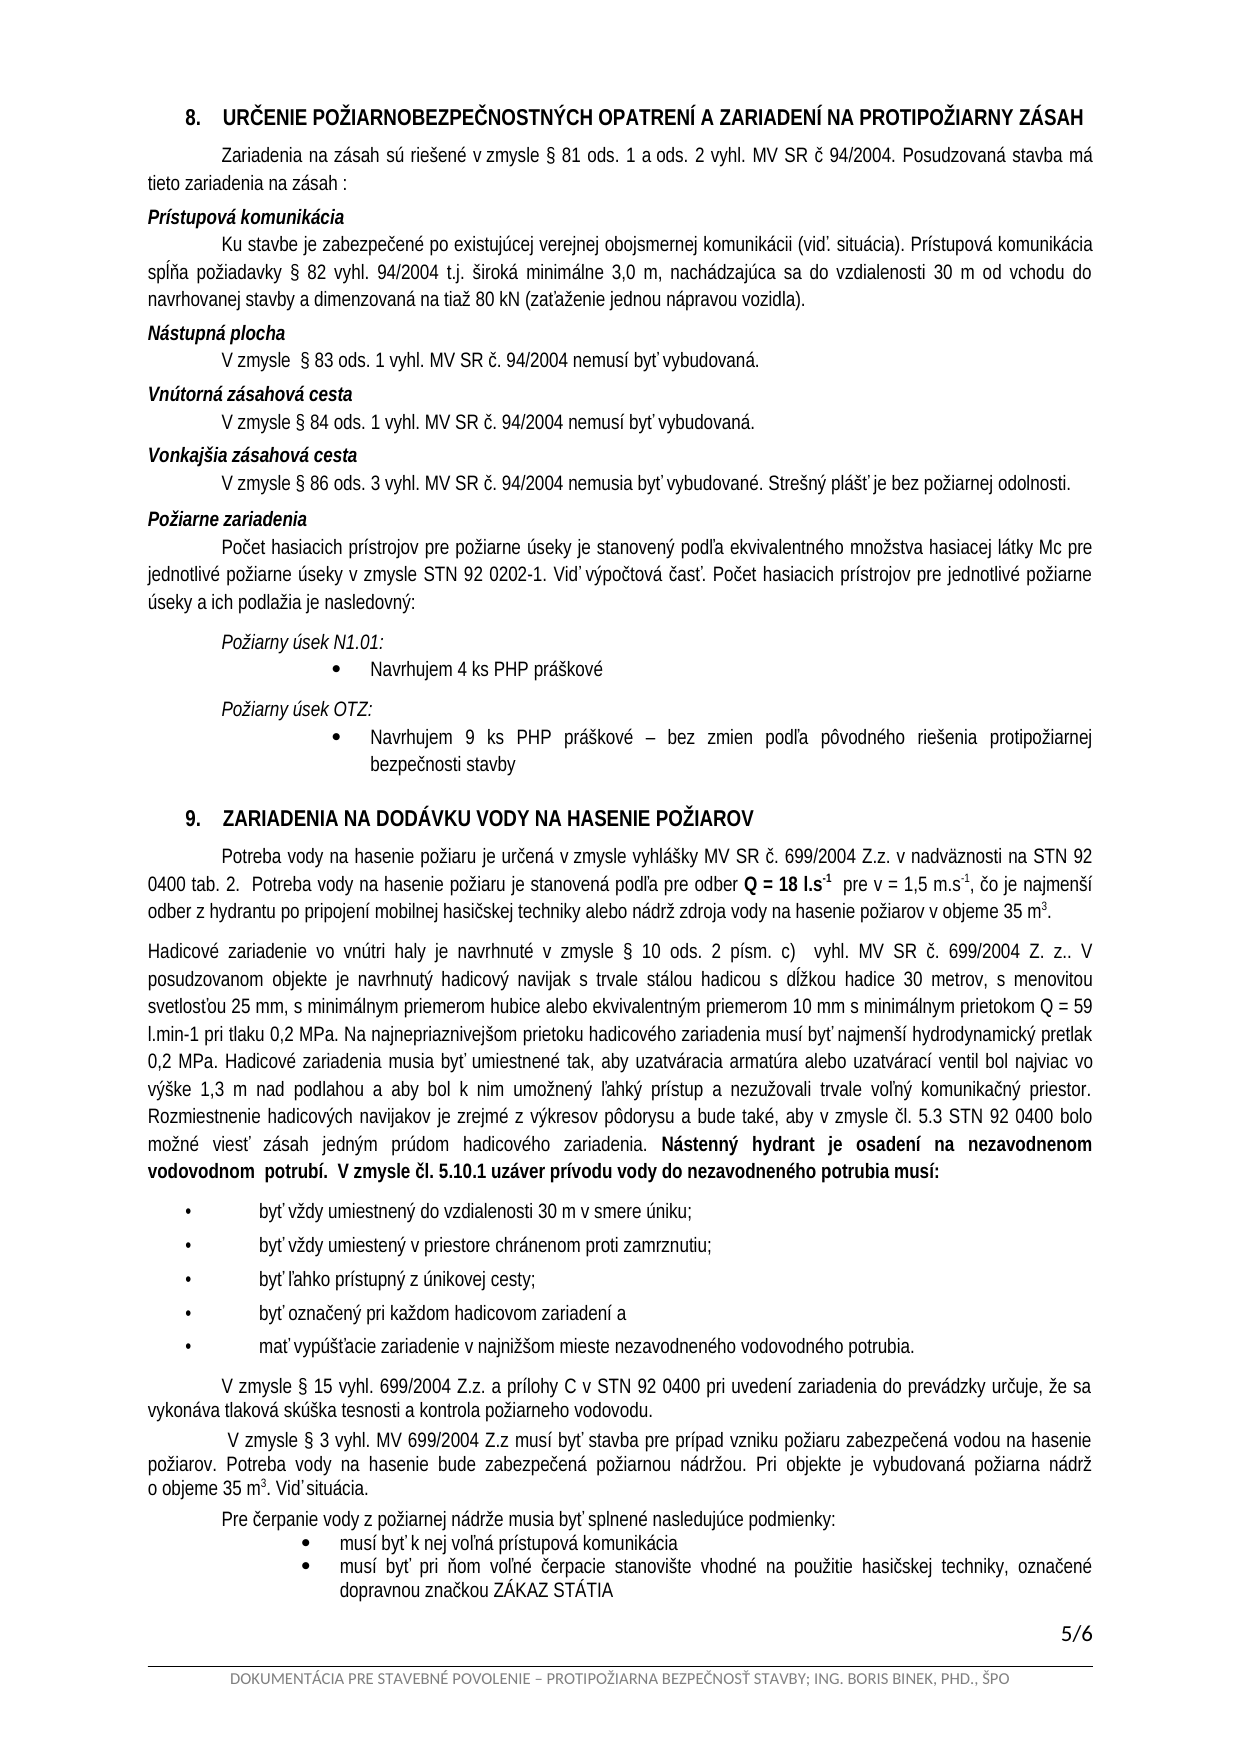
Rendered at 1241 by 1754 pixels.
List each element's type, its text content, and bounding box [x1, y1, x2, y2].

list URČENIE POŽIARNOBEZPEČNOSTNÝCH OPATRENÍ A ZARIADENÍ NA PROTIPOŽIARNY ZÁSAH [185, 104, 1093, 130]
text Nástupná plocha [148, 321, 1093, 345]
text Počet hasiacich prístrojov pre požiarne úseky je stanovený podľa ekvivalentného množstva hasiacej látky Mc pre jednotlivé požiarne úseky v zmysle STN 92 0202-1. Viď výpočtová časť. Počet hasiacich prístrojov pre jednotlivé požiarne úseky a ich podlažia je nasledovný: [148, 535, 1093, 614]
text V zmysle § 83 ods. 1 vyhl. MV SR č. 94/2004 nemusí byť vybudovaná. [148, 348, 1093, 372]
text Prístupová komunikácia [148, 204, 1093, 228]
list byť označený pri každom hadicovom zariadení a [185, 1301, 1093, 1324]
text V zmysle § 86 ods. 3 vyhl. MV SR č. 94/2004 nemusia byť vybudované. Strešný plášť je bez požiarnej odolnosti. [148, 471, 1093, 495]
list mať vypúšťacie zariadenie v najnižšom mieste nezavodneného vodovodného potrubia. [185, 1334, 1093, 1358]
text V zmysle § 3 vyhl. MV 699/2004 Z.z musí byť stavba pre prípad vzniku požiaru zabezpečená vodou na hasenie požiarov. Potreba vody na hasenie bude zabezpečená požiarnou nádržou. Pri objekte je vybudovaná požiarna nádrž o objeme 35 m3. Viď situácia. [148, 1428, 1093, 1500]
text Vnútorná zásahová cesta [148, 382, 1093, 406]
list Navrhujem 9 ks PHP práškové – bez zmien podľa pôvodného riešenia protipožiarnej bezpečnosti stavby [333, 725, 1093, 776]
list byť vždy umiestnený do vzdialenosti 30 m v smere úniku; [185, 1199, 1093, 1223]
text Požiarne zariadenia [148, 507, 1093, 531]
list ZARIADENIA NA DODÁVKU VODY NA HASENIE POŽIAROV [185, 805, 1093, 831]
text Požiarny úsek OTZ: [148, 697, 1093, 721]
text Vonkajšia zásahová cesta [148, 443, 1093, 467]
list musí byť pri ňom voľné čerpacie stanovište vhodné na použitie hasičskej techniky, označené dopravnou značkou ZÁKAZ STÁTIA [302, 1554, 1093, 1602]
text Zariadenia na zásah sú riešené v zmysle § 81 ods. 1 a ods. 2 vyhl. MV SR č 94/2004. Posudzovaná stavba má tieto zariadenia na zásah : [148, 143, 1093, 195]
text Pre čerpanie vody z požiarnej nádrže musia byť splnené nasledujúce podmienky: [148, 1507, 1093, 1531]
text V zmysle § 84 ods. 1 vyhl. MV SR č. 94/2004 nemusí byť vybudovaná. [148, 409, 1093, 433]
text Hadicové zariadenie vo vnútri haly je navrhnuté v zmysle § 10 ods. 2 písm. c) vyhl. MV SR č. 699/2004 Z. z.. V posudzovanom objekte je navrhnutý hadicový navijak s trvale stálou hadicou s dĺžkou hadice 30 metrov, s menovitou svetlosťou 25 mm, s minimálnym priemerom hubice alebo ekvivalentným priemerom 10 mm s minimálnym prietokom Q = 59 l.min-1 pri tlaku 0,2 MPa. Na najnepriaznivejšom prietoku hadicového zariadenia musí byť najmenší hydrodynamický pretlak 0,2 MPa. Hadicové zariadenia musia byť umiestnené tak, aby uzatváracia armatúra alebo uzatvárací ventil bol najviac vo výške 1,3 m nad podlahou a aby bol k nim umožnený ľahký prístup a nezužovali trvale voľný komunikačný priestor. Rozmiestnenie hadicových navijakov je zrejmé z výkresov pôdorysu a bude také, aby v zmysle čl. 5.3 STN 92 0400 bolo možné viesť zásah jedným prúdom hadicového zariadenia. Nástenný hydrant je osadení na nezavodnenom vodovodnom potrubí. V zmysle čl. 5.10.1 uzáver prívodu vody do nezavodneného potrubia musí: [148, 939, 1093, 1183]
text V zmysle § 15 vyhl. 699/2004 Z.z. a prílohy C v STN 92 0400 pri uvedení zariadenia do prevádzky určuje, že sa vykonáva tlaková skúška tesnosti a kontrola požiarneho vodovodu. [148, 1374, 1093, 1422]
text Ku stavbe je zabezpečené po existujúcej verejnej obojsmernej komunikácii (viď. situácia). Prístupová komunikácia spĺňa požiadavky § 82 vyhl. 94/2004 t.j. široká minimálne 3,0 m, nachádzajúca sa do vzdialenosti 30 m od vchodu do navrhovanej stavby a dimenzovaná na tiaž 80 kN (zaťaženie jednou nápravou vozidla). [148, 232, 1093, 311]
list Navrhujem 4 ks PHP práškové [333, 657, 1093, 681]
list byť ľahko prístupný z únikovej cesty; [185, 1267, 1093, 1291]
text Potreba vody na hasenie požiaru je určená v zmysle vyhlášky MV SR č. 699/2004 Z.z. v nadväznosti na STN 92 0400 tab. 2. Potreba vody na hasenie požiaru je stanovená podľa pre odber Q = 18 l.s-1 pre v = 1,5 m.s-1, čo je najmenší odber z hydrantu po pripojení mobilnej hasičskej techniky alebo nádrž zdroja vody na hasenie požiarov v objeme 35 m3. [148, 844, 1093, 923]
list byť vždy umiestený v priestore chránenom proti zamrznutiu; [185, 1233, 1093, 1257]
list musí byť k nej voľná prístupová komunikácia [302, 1531, 1093, 1554]
text Požiarny úsek N1.01: [148, 630, 1093, 654]
